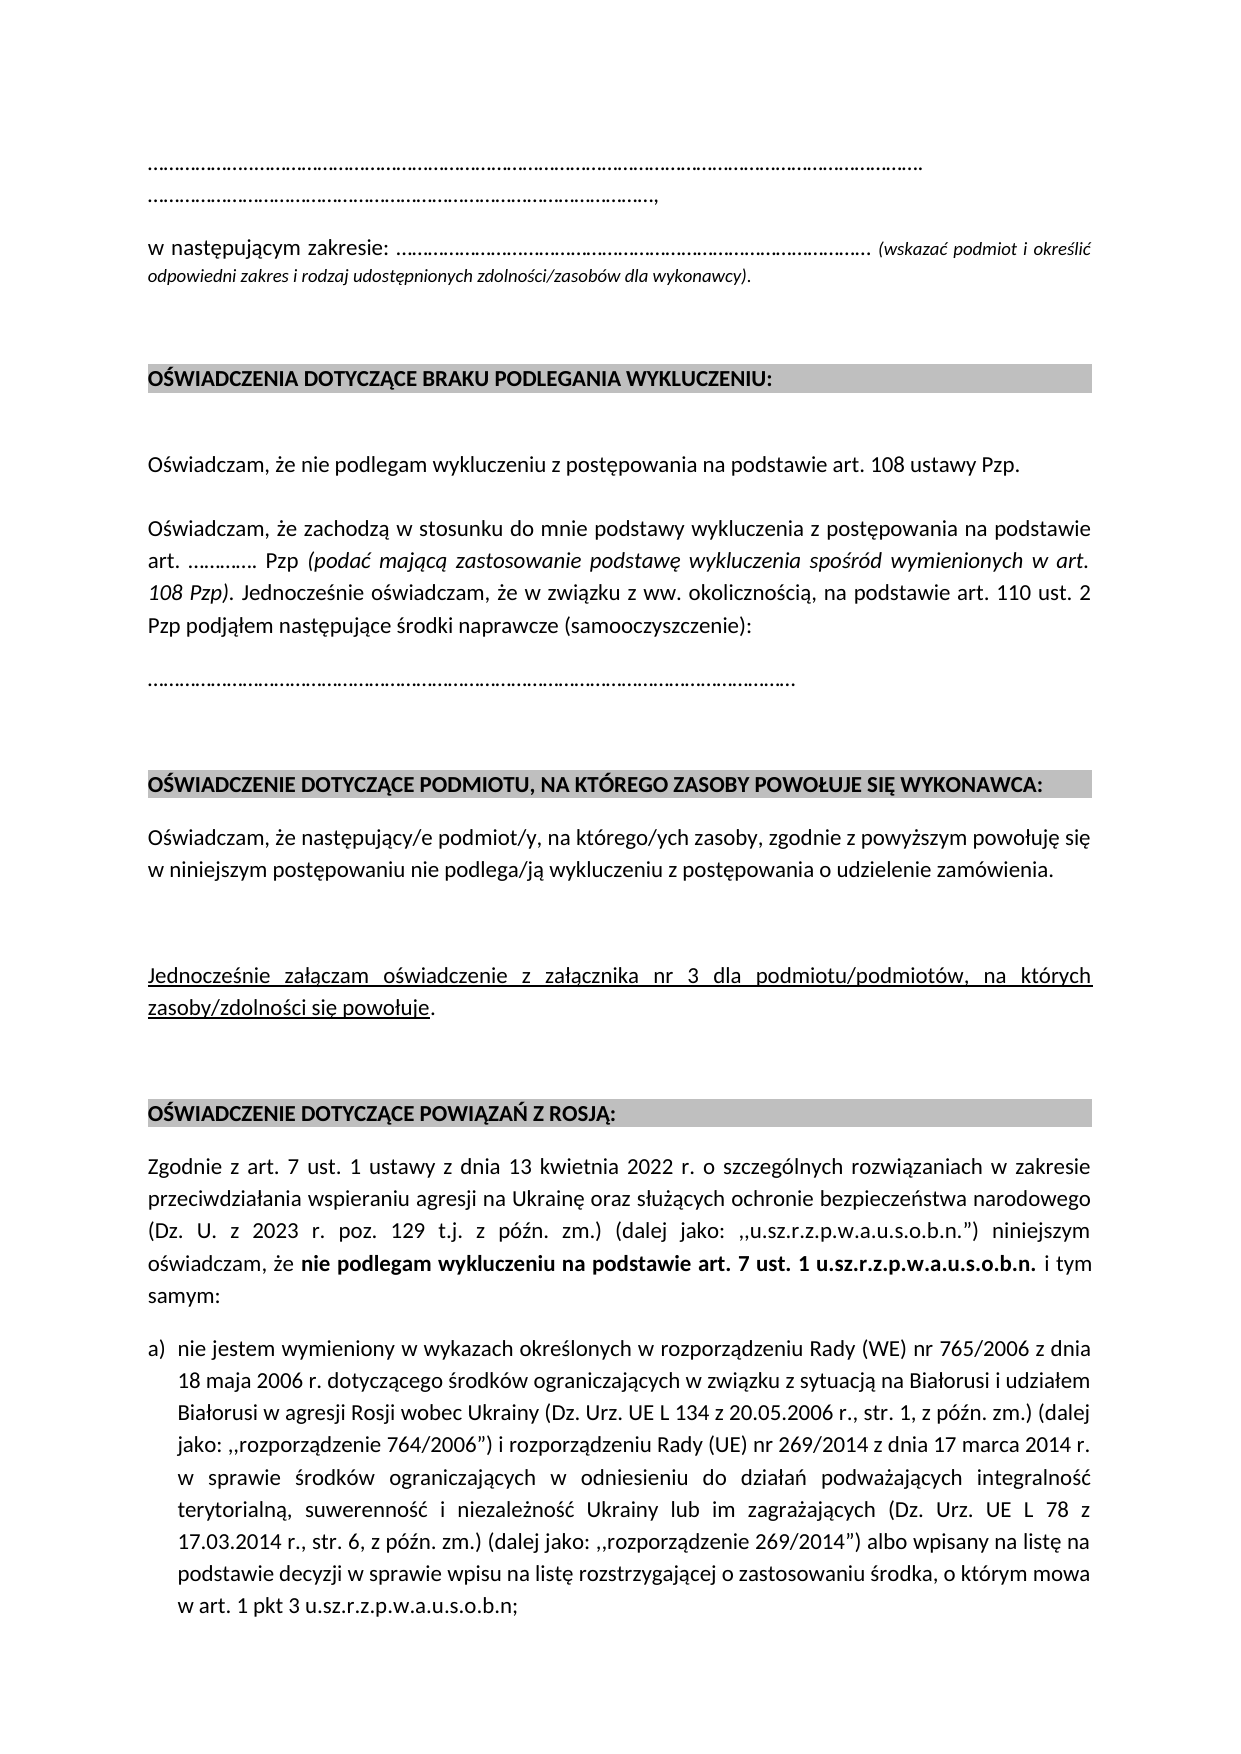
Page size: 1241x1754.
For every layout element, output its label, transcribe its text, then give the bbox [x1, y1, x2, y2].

text OŚWIADCZENIA DOTYCZĄCE BRAKU PODLEGANIA WYKLUCZENIU: [148, 364, 1092, 393]
text Jednocześnie załączam oświadczenie z załącznika nr 3 dla podmiotu/podmiotów, na których zasoby/zdolności się powołuje. [148, 961, 1092, 985]
list nie jestem wymieniony w wykazach określonych w rozporządzeniu Rady (WE) nr 765/2006 z dnia 18 maja 2006 r. dotyczącego środków ograniczających w związku z sytuacją na Białorusi i udziałem Białorusi w agresji Rosji wobec Ukrainy (Dz. Urz. UE L 134 z 20.05.2006 r., str. 1, z późn. zm.) (dalej jako: ,,rozporządzenie 764/2006”) i rozporządzeniu Rady (UE) nr 269/2014 z dnia 17 marca 2014 r. w sprawie środków ograniczających w odniesieniu do działań podważających integralność terytorialną, suwerenność i niezależność Ukrainy lub im zagrażających (Dz. Urz. UE L 78 z 17.03.2014 r., str. 6, z późn. zm.) (dalej jako: ,,rozporządzenie 269/2014”) albo wpisany na listę na podstawie decyzji w sprawie wpisu na listę rozstrzygającej o zastosowaniu środka, o którym mowa w art. 1 pkt 3 u.sz.r.z.p.w.a.u.s.o.b.n; [148, 1334, 1092, 1619]
text Jednocześnie załączam oświadczenie z załącznika nr 3 dla podmiotu/podmiotów, na których zasoby/zdolności się powołuje. [148, 987, 1092, 1021]
text w następującym zakresie: ……………………………………………………………………………… (wskazać podmiot i określić odpowiedni zakres i rodzaj udostępnionych zdolności/zasobów dla wykonawcy). [148, 233, 1092, 287]
text Oświadczam, że następujący/e podmiot/y, na którego/ych zasoby, zgodnie z powyższym powołuję się w niniejszym postępowaniu nie podlega/ją wykluczeniu z postępowania o udzielenie zamówienia. [148, 823, 1092, 883]
text Oświadczam, że zachodzą w stosunku do mnie podstawy wykluczenia z postępowania na podstawie art. …………. Pzp (podać mającą zastosowanie podstawę wykluczenia spośród wymienionych w art. 108 Pzp). Jednocześnie oświadczam, że w związku z ww. okolicznością, na podstawie art. 110 ust. 2 Pzp podjąłem następujące środki naprawcze (samooczyszczenie): [148, 514, 1092, 639]
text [148, 148, 1092, 208]
text Oświadczam, że nie podlegam wykluczeniu z postępowania na podstawie art. 108 ustawy Pzp. [148, 450, 1092, 478]
text …………………………………………………………………………………………………………… [148, 664, 1092, 692]
text OŚWIADCZENIE DOTYCZĄCE PODMIOTU, NA KTÓREGO ZASOBY POWOŁUJE SIĘ WYKONAWCA: [148, 770, 1092, 798]
text Zgodnie z art. 7 ust. 1 ustawy z dnia 13 kwietnia 2022 r. o szczególnych rozwiązaniach w zakresie przeciwdziałania wspieraniu agresji na Ukrainę oraz służących ochronie bezpieczeństwa narodowego (Dz. U. z 2023 r. poz. 129 t.j. z późn. zm.) (dalej jako: ,,u.sz.r.z.p.w.a.u.s.o.b.n.”) niniejszym oświadczam, że nie podlegam wykluczeniu na podstawie art. 7 ust. 1 u.sz.r.z.p.w.a.u.s.o.b.n. i tym samym: [148, 1152, 1092, 1309]
text OŚWIADCZENIE DOTYCZĄCE POWIĄZAŃ Z ROSJĄ: [148, 1099, 1092, 1127]
